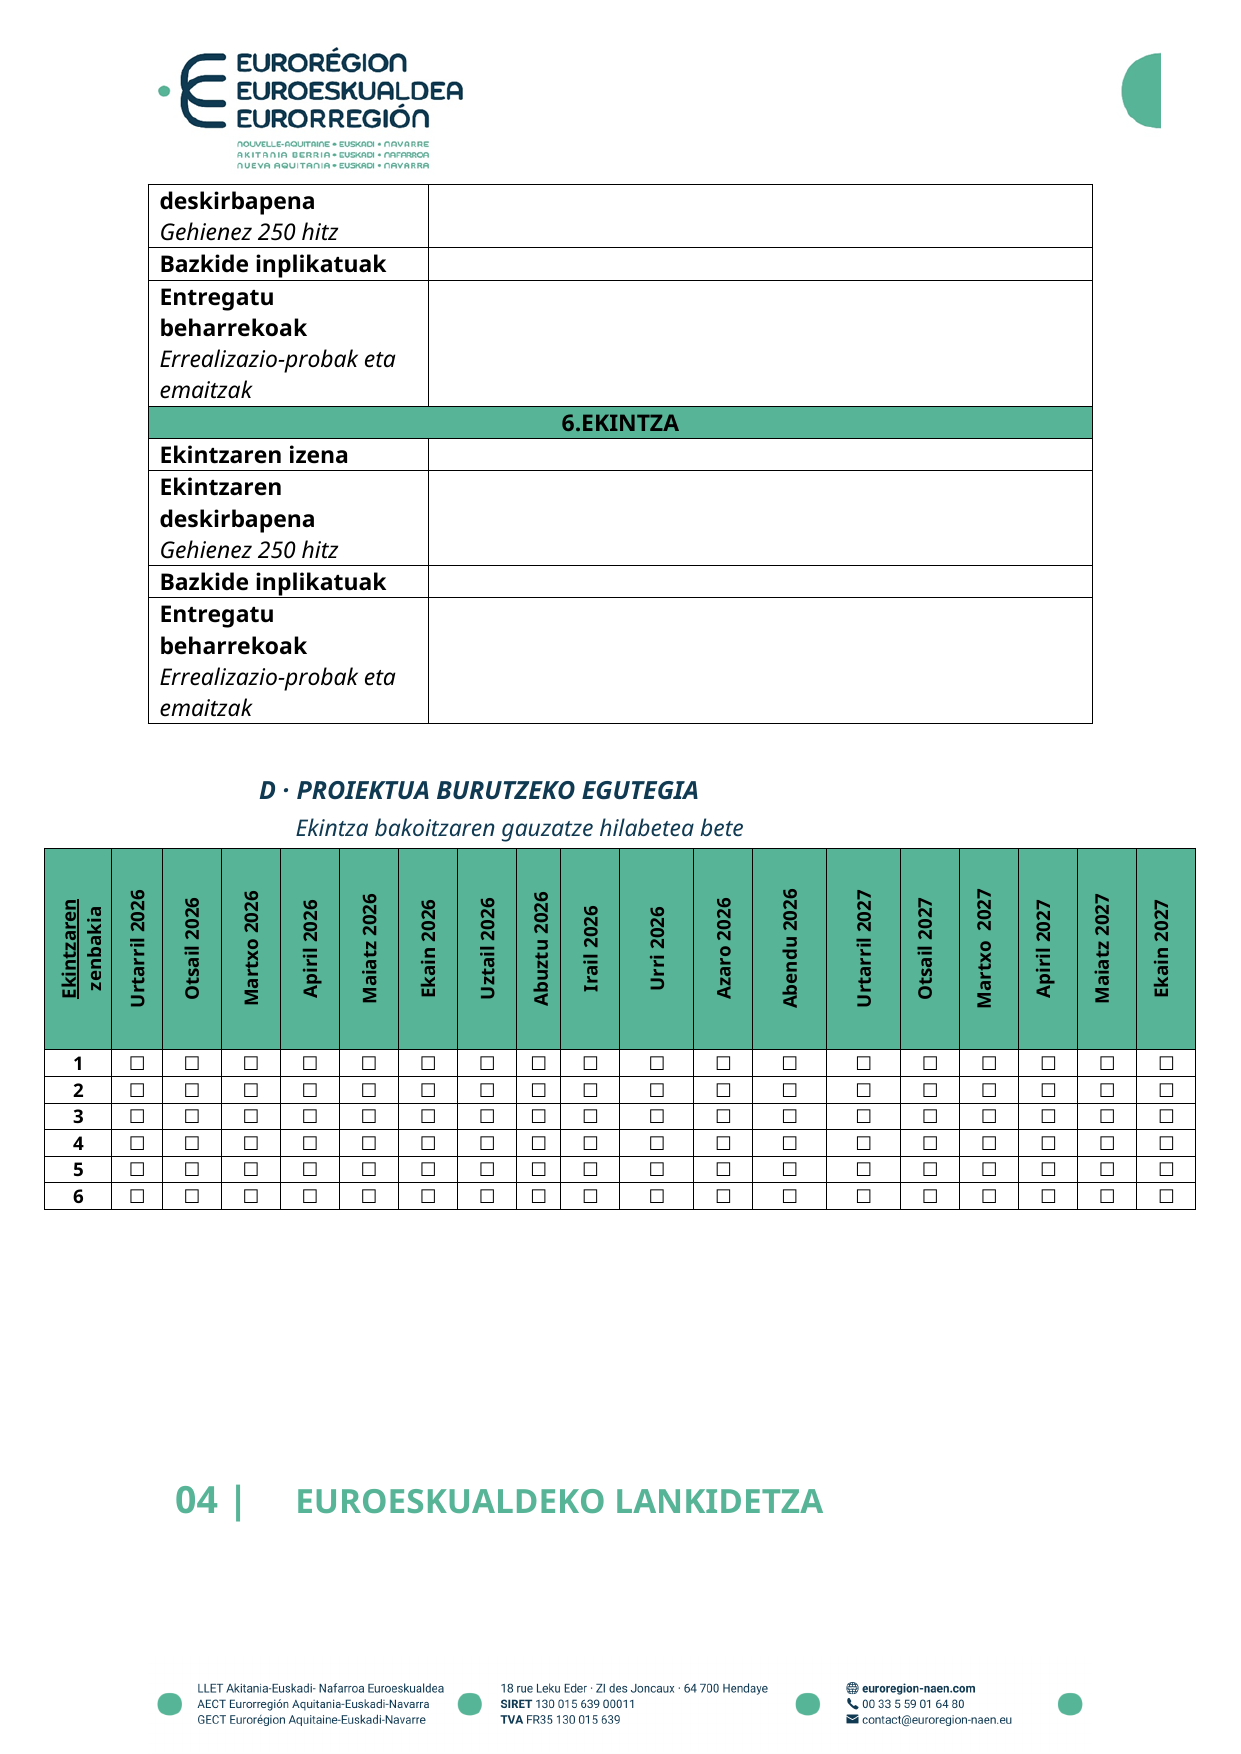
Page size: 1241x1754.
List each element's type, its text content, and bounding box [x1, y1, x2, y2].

table_cell [620, 1050, 693, 1076]
table_header Abuztu 2026 [517, 849, 560, 1049]
table_cell 3 [45, 1104, 111, 1129]
table_cell [901, 1183, 959, 1209]
table_header Ekain 2027 [1137, 849, 1195, 1049]
table_cell [429, 471, 1092, 565]
table_cell [429, 598, 1092, 723]
table_cell [753, 1183, 826, 1209]
table_cell [1078, 1157, 1136, 1182]
table_header Martxo 2027 [960, 849, 1018, 1049]
table_header Otsail 2026 [163, 849, 221, 1049]
table_header Abendu 2026 [753, 849, 826, 1049]
table_cell [517, 1077, 560, 1102]
table_cell [827, 1183, 900, 1209]
table_cell [1019, 1130, 1077, 1156]
table_cell [429, 439, 1092, 470]
table_cell [281, 1183, 339, 1209]
table_cell [458, 1157, 516, 1182]
table_cell [960, 1157, 1018, 1182]
table_header Maiatz 2026 [340, 849, 398, 1049]
table_cell [694, 1050, 752, 1076]
table_cell [960, 1183, 1018, 1209]
table_cell [222, 1183, 280, 1209]
table_cell [340, 1157, 398, 1182]
table_cell [960, 1077, 1018, 1102]
picture [79, 33, 1161, 184]
table_cell [399, 1104, 457, 1129]
picture [147, 1654, 1093, 1754]
table_cell [112, 1157, 162, 1182]
table_cell [458, 1104, 516, 1129]
table_cell [1078, 1183, 1136, 1209]
table_cell [827, 1050, 900, 1076]
table_cell [561, 1183, 619, 1209]
table_cell Ekintzaren izena [149, 439, 428, 470]
table_cell [901, 1130, 959, 1156]
table_cell [340, 1183, 398, 1209]
table_cell [340, 1077, 398, 1102]
table_cell [163, 1077, 221, 1102]
table_cell [1078, 1104, 1136, 1129]
table_cell 2 [45, 1077, 111, 1102]
table_cell [561, 1050, 619, 1076]
table_header Otsail 2027 [901, 849, 959, 1049]
table_cell [1019, 1050, 1077, 1076]
table_cell [399, 1183, 457, 1209]
table_cell [163, 1157, 221, 1182]
table_cell [112, 1183, 162, 1209]
table_cell [620, 1077, 693, 1102]
table_cell [901, 1157, 959, 1182]
table_cell [222, 1157, 280, 1182]
table_header Ekain 2026 [399, 849, 457, 1049]
table_cell [112, 1104, 162, 1129]
table_cell [1137, 1104, 1195, 1129]
table_cell [1078, 1077, 1136, 1102]
table_cell [620, 1157, 693, 1182]
table_cell [517, 1130, 560, 1156]
table_cell [399, 1130, 457, 1156]
table_cell [620, 1130, 693, 1156]
table_cell [753, 1077, 826, 1102]
table_header Irail 2026 [561, 849, 619, 1049]
table_cell Ekintzaren deskirbapena Gehienez 250 hitz [149, 471, 428, 565]
table_cell [694, 1183, 752, 1209]
table_header Ekintzaren zenbakia [45, 849, 111, 1049]
table_cell Bazkide inplikatuak [149, 248, 428, 279]
table_cell [1137, 1183, 1195, 1209]
table_cell [561, 1077, 619, 1102]
table_cell [901, 1077, 959, 1102]
table_cell [458, 1050, 516, 1076]
table_cell [694, 1104, 752, 1129]
table_cell [1137, 1157, 1195, 1182]
table_cell [1078, 1130, 1136, 1156]
table_cell Ekintzaren deskirbapena Gehienez 250 hitz [149, 185, 428, 247]
table_header Urri 2026 [620, 849, 693, 1049]
table_cell [753, 1104, 826, 1129]
table_cell [399, 1077, 457, 1102]
table_header Martxo 2026 [222, 849, 280, 1049]
table_cell [399, 1157, 457, 1182]
table_cell [753, 1157, 826, 1182]
table_cell [281, 1050, 339, 1076]
table_cell [517, 1050, 560, 1076]
table_cell [960, 1050, 1018, 1076]
table_cell [694, 1077, 752, 1102]
table_cell [561, 1104, 619, 1129]
table_header Urtarril 2027 [827, 849, 900, 1049]
table_cell [399, 1050, 457, 1076]
table_cell [517, 1183, 560, 1209]
table_cell [1019, 1104, 1077, 1129]
table_header Uztail 2026 [458, 849, 516, 1049]
table_cell [1019, 1077, 1077, 1102]
table_cell [753, 1130, 826, 1156]
table_cell [1137, 1050, 1195, 1076]
table_cell [1019, 1183, 1077, 1209]
table_cell [827, 1157, 900, 1182]
table_cell [340, 1104, 398, 1129]
table_cell 4 [45, 1130, 111, 1156]
table_cell [163, 1104, 221, 1129]
table_header Apiril 2026 [281, 849, 339, 1049]
table_cell [281, 1157, 339, 1182]
table_cell [340, 1130, 398, 1156]
table_cell 6 [45, 1183, 111, 1209]
table_cell [222, 1050, 280, 1076]
table_header Maiatz 2027 [1078, 849, 1136, 1049]
subtitle Euroeskualdeko lankidetza [221, 1474, 1093, 1525]
table_cell [620, 1104, 693, 1129]
table_cell [340, 1050, 398, 1076]
subtitle Ekintza bakoitzaren gauzatze hilabetea bete [295, 812, 1093, 843]
table_cell [429, 281, 1092, 406]
table_cell [281, 1130, 339, 1156]
table_cell [429, 248, 1092, 279]
table_cell [561, 1130, 619, 1156]
table_cell [827, 1104, 900, 1129]
table_cell [620, 1183, 693, 1209]
table_cell [281, 1104, 339, 1129]
table_cell [1019, 1157, 1077, 1182]
table_cell [517, 1157, 560, 1182]
table_cell [281, 1077, 339, 1102]
table_cell [901, 1104, 959, 1129]
table_cell Entregatu beharrekoak Errealizazio-probak eta emaitzak [149, 281, 428, 406]
table_cell Bazkide inplikatuak [149, 566, 428, 597]
table_cell [694, 1157, 752, 1182]
table_cell [112, 1050, 162, 1076]
table_cell [1137, 1130, 1195, 1156]
table_cell [901, 1050, 959, 1076]
table_cell [112, 1130, 162, 1156]
table_cell [429, 566, 1092, 597]
table_cell [458, 1130, 516, 1156]
table_cell [429, 185, 1092, 247]
table_cell [1078, 1050, 1136, 1076]
table_cell [753, 1050, 826, 1076]
table_cell [960, 1130, 1018, 1156]
table_cell [960, 1104, 1018, 1129]
table_cell 6.EKINTZA [149, 407, 1092, 438]
table_cell [163, 1050, 221, 1076]
subtitle Proiektua burutzeko egutegia [259, 773, 1093, 807]
table_header Apiril 2027 [1019, 849, 1077, 1049]
table_cell [694, 1130, 752, 1156]
table_cell [827, 1077, 900, 1102]
table_cell [163, 1183, 221, 1209]
table_cell Entregatu beharrekoak Errealizazio-probak eta emaitzak [149, 598, 428, 723]
table_cell [112, 1077, 162, 1102]
table_cell [1137, 1077, 1195, 1102]
table_cell [458, 1077, 516, 1102]
table_cell [517, 1104, 560, 1129]
table_cell 1 [45, 1050, 111, 1076]
table_header Urtarril 2026 [112, 849, 162, 1049]
table_cell [827, 1130, 900, 1156]
table_cell [163, 1130, 221, 1156]
table_cell [458, 1183, 516, 1209]
table_cell 5 [45, 1157, 111, 1182]
table_cell [222, 1130, 280, 1156]
table_header Azaro 2026 [694, 849, 752, 1049]
table_cell [222, 1104, 280, 1129]
table_cell [222, 1077, 280, 1102]
table_cell [561, 1157, 619, 1182]
